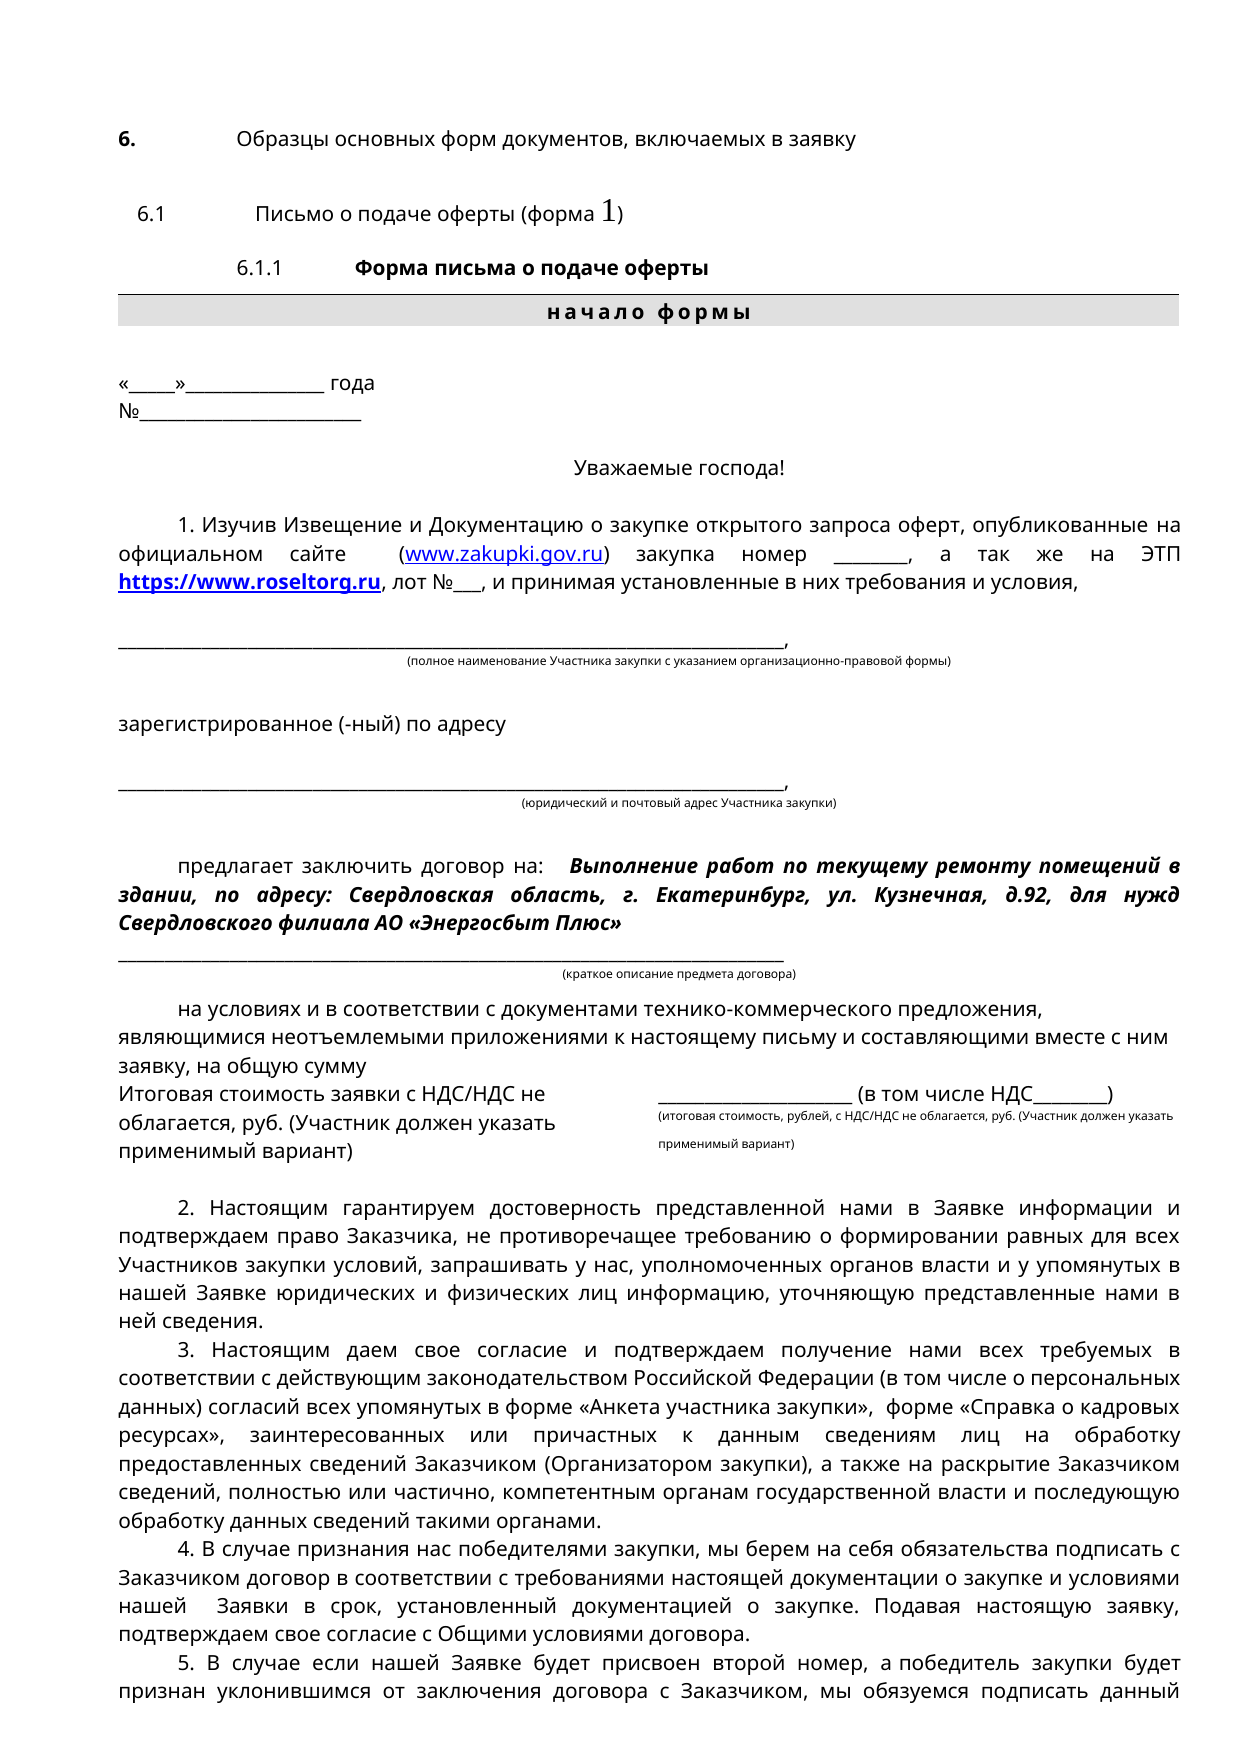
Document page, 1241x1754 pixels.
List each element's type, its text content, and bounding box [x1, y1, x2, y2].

text №________________________ [118, 397, 635, 425]
text 3. Настоящим даем свое согласие и подтверждаем получение нами всех требуемых в соответствии с действующим законодательством Российской Федерации (в том числе о персональных данных) согласий всех упомянутых в форме «Анкета участника закупки», форме «Справка о кадровых ресурсах», заинтересованных или причастных к данным сведениям лиц на обработку предоставленных сведений Заказчиком (Организатором закупки), а также на раскрытие Заказчиком сведений, полностью или частично, компетентным органам государственной власти и последующую обработку данных сведений такими органами. [118, 1335, 1181, 1534]
text 1. Изучив Извещение и Документацию о закупке открытого запроса оферт, опубликованные на официальном сайте (www.zakupki.gov.ru) закупка номер ________, а так же на ЭТП https://www.roseltorg.ru, лот №___, и принимая установленные в них требования и условия, [118, 510, 1181, 596]
subtitle Письмо о подаче оферты (форма 1) [137, 190, 1181, 228]
text на условиях и в соответствии с документами технико-коммерческого предложения, являющимися неотъемлемыми приложениями к настоящему письму и составляющими вместе с ним заявку, на общую сумму [118, 994, 1181, 1079]
text 2. Настоящим гарантируем достоверность представленной нами в Заявке информации и подтверждаем право Заказчика, не противоречащее требованию о формировании равных для всех Участников закупки условий, запрашивать у нас, уполномоченных органов власти и у упомянутых в нашей Заявке юридических и физических лиц информацию, уточняющую представленные нами в ней сведения. [118, 1193, 1181, 1335]
list Форма письма о подаче оферты [236, 253, 1181, 282]
text ________________________________________________________________________, [118, 624, 1181, 653]
subtitle Образцы основных форм документов, включаемых в заявку [118, 124, 1181, 152]
table_header _____________________ (в том числе НДС________) (итоговая стоимость, рублей, с НДС/НДС не облагается, руб. (Участник должен указать применимый вариант) [647, 1079, 1187, 1164]
text предлагает заключить договор на: Выполнение работ по текущему ремонту помещений в здании, по адресу: Свердловская область, г. Екатеринбург, ул. Кузнечная, д.92, для нужд Свердловского филиала АО «Энергосбыт Плюс» [118, 852, 1181, 937]
text начало формы [118, 295, 1179, 326]
text «_____»_______________ года [118, 368, 635, 397]
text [118, 1648, 1181, 1705]
table_header Итоговая стоимость заявки с НДС/НДС не облагается, руб. (Участник должен указать применимый вариант) [107, 1079, 647, 1164]
text (полное наименование Участника закупки с указанием организационно-правовой формы) [118, 653, 1181, 681]
text (краткое описание предмета договора) [118, 965, 1181, 994]
text зарегистрированное (-ный) по адресу [118, 709, 1181, 738]
text Уважаемые господа! [118, 453, 1181, 482]
text ________________________________________________________________________, [118, 766, 1181, 795]
text ________________________________________________________________________ [118, 937, 1181, 965]
text (юридический и почтовый адрес Участника закупки) [118, 795, 1181, 823]
text 4. В случае признания нас победителями закупки, мы берем на себя обязательства подписать с Заказчиком договор в соответствии с требованиями настоящей документации о закупке и условиями нашей Заявки в срок, установленный документацией о закупке. Подавая настоящую заявку, подтверждаем свое согласие с Общими условиями договора. [118, 1534, 1181, 1648]
